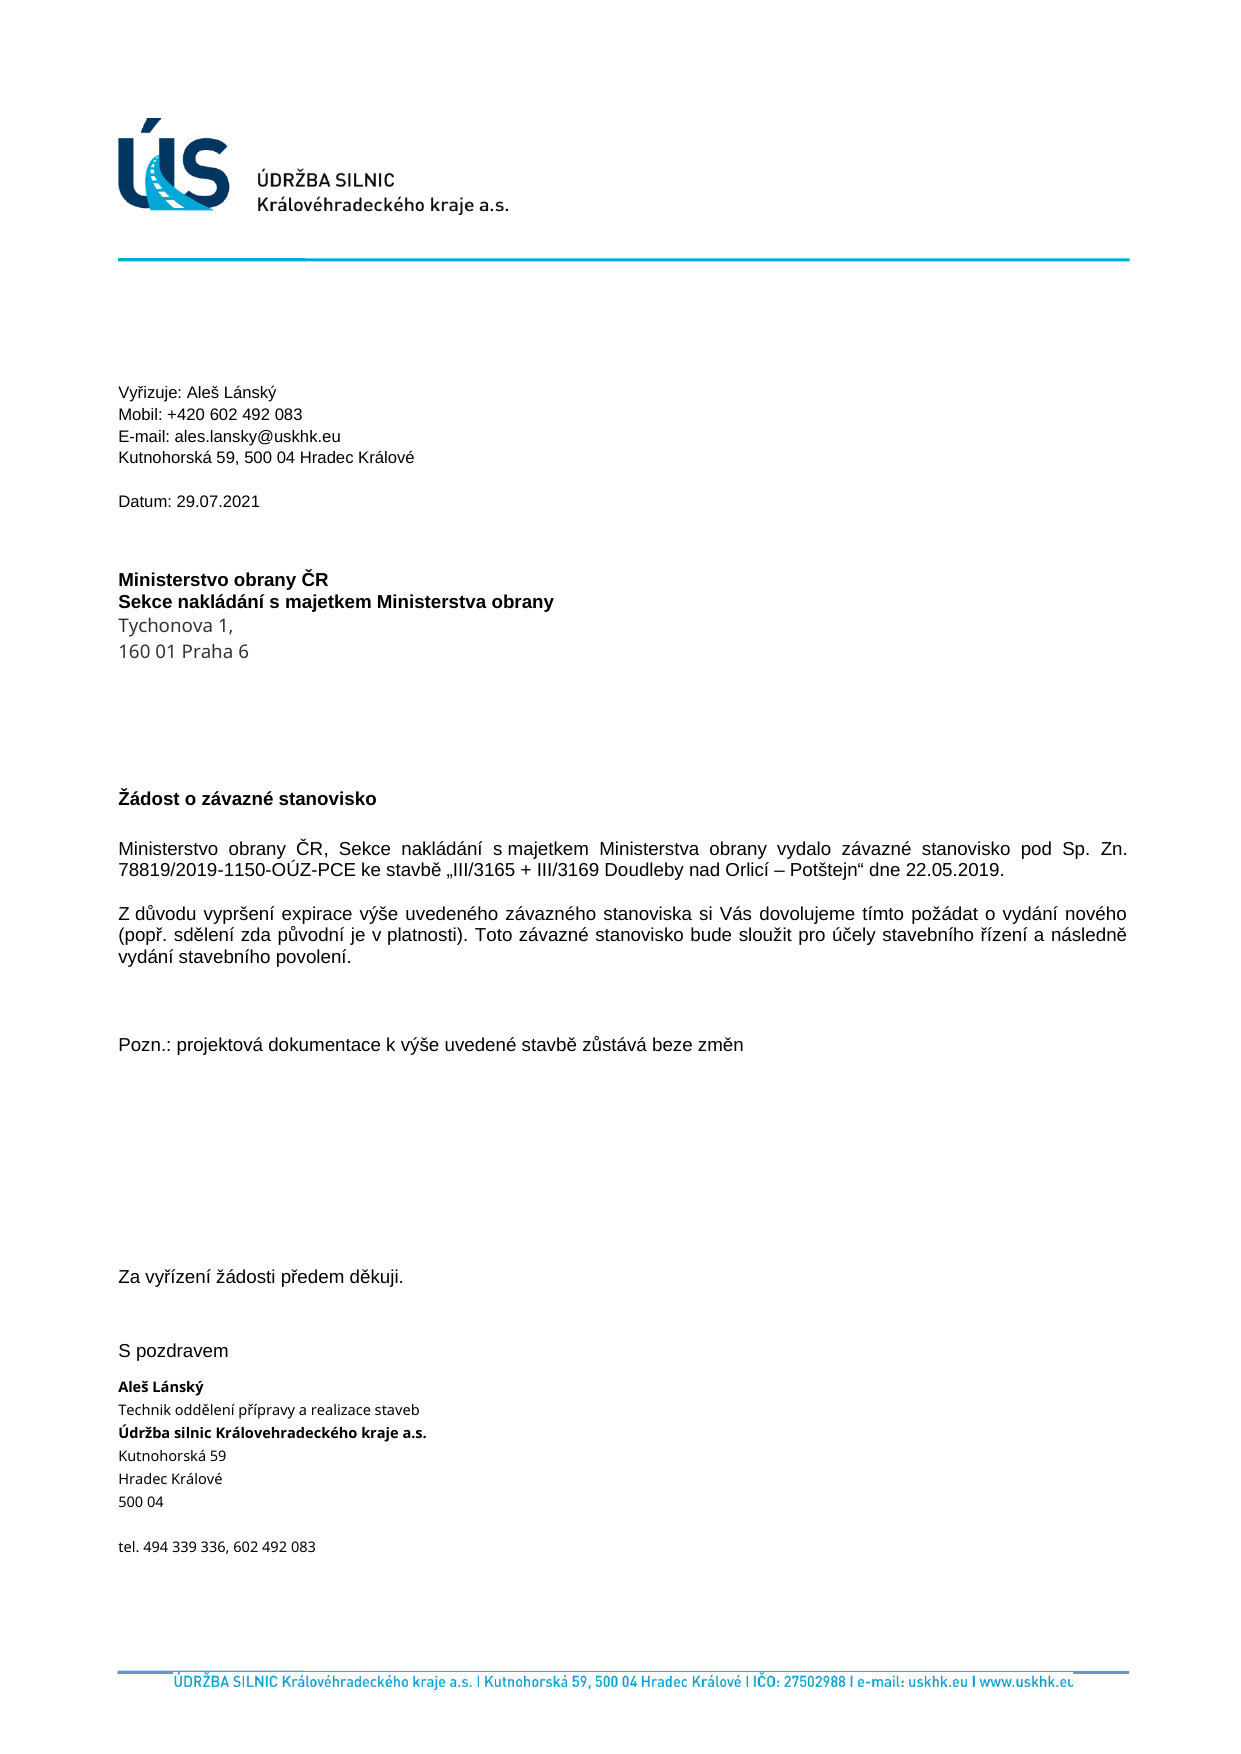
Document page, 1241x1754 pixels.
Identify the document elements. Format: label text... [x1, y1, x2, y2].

text Ministerstvo obrany ČR, Sekce nakládání s majetkem Ministerstva obrany vydalo závazné stanovisko pod Sp. Zn. 78819/2019-1150-OÚZ-PCE ke stavbě „III/3165 + III/3169 Doudleby nad Orlicí – Potštejn“ dne 22.05.2019. [118, 838, 1128, 881]
text Ministerstvo obrany ČR [118, 569, 1128, 591]
text Za vyřízení žádosti předem děkuji. [118, 1265, 1128, 1287]
text Aleš Lánský Technik oddělení přípravy a realizace staveb Údržba silnic Královehradeckého kraje a.s. Kutnohorská 59 Hradec Králové 500 04 tel. 494 339 336, 602 492 083 [118, 1377, 1128, 1557]
text 160 01 Praha 6 [118, 638, 1128, 663]
text Vyřizuje: Aleš Lánský Mobil: +420 602 492 083 E-mail: ales.lansky@uskhk.eu [118, 382, 1128, 446]
picture [173, 1672, 1074, 1690]
text Pozn.: projektová dokumentace k výše uvedené stavbě zůstává beze změn [118, 1034, 1128, 1056]
picture [118, 118, 508, 215]
text Sekce nakládání s majetkem Ministerstva obrany [118, 591, 1128, 612]
text Z důvodu vypršení expirace výše uvedeného závazného stanoviska si Vás dovolujeme tímto požádat o vydání nového (popř. sdělení zda původní je v platnosti). Toto závazné stanovisko bude sloužit pro účely stavebního řízení a následně vydání stavebního povolení. [118, 902, 1128, 967]
text S pozdravem [118, 1340, 1128, 1362]
text Žádost o závazné stanovisko [118, 788, 1128, 810]
text Tychonova 1, [118, 612, 1128, 638]
text Kutnohorská 59, 500 04 Hradec Králové [118, 448, 1128, 467]
text Datum: 29.07.2021 [118, 492, 1128, 511]
